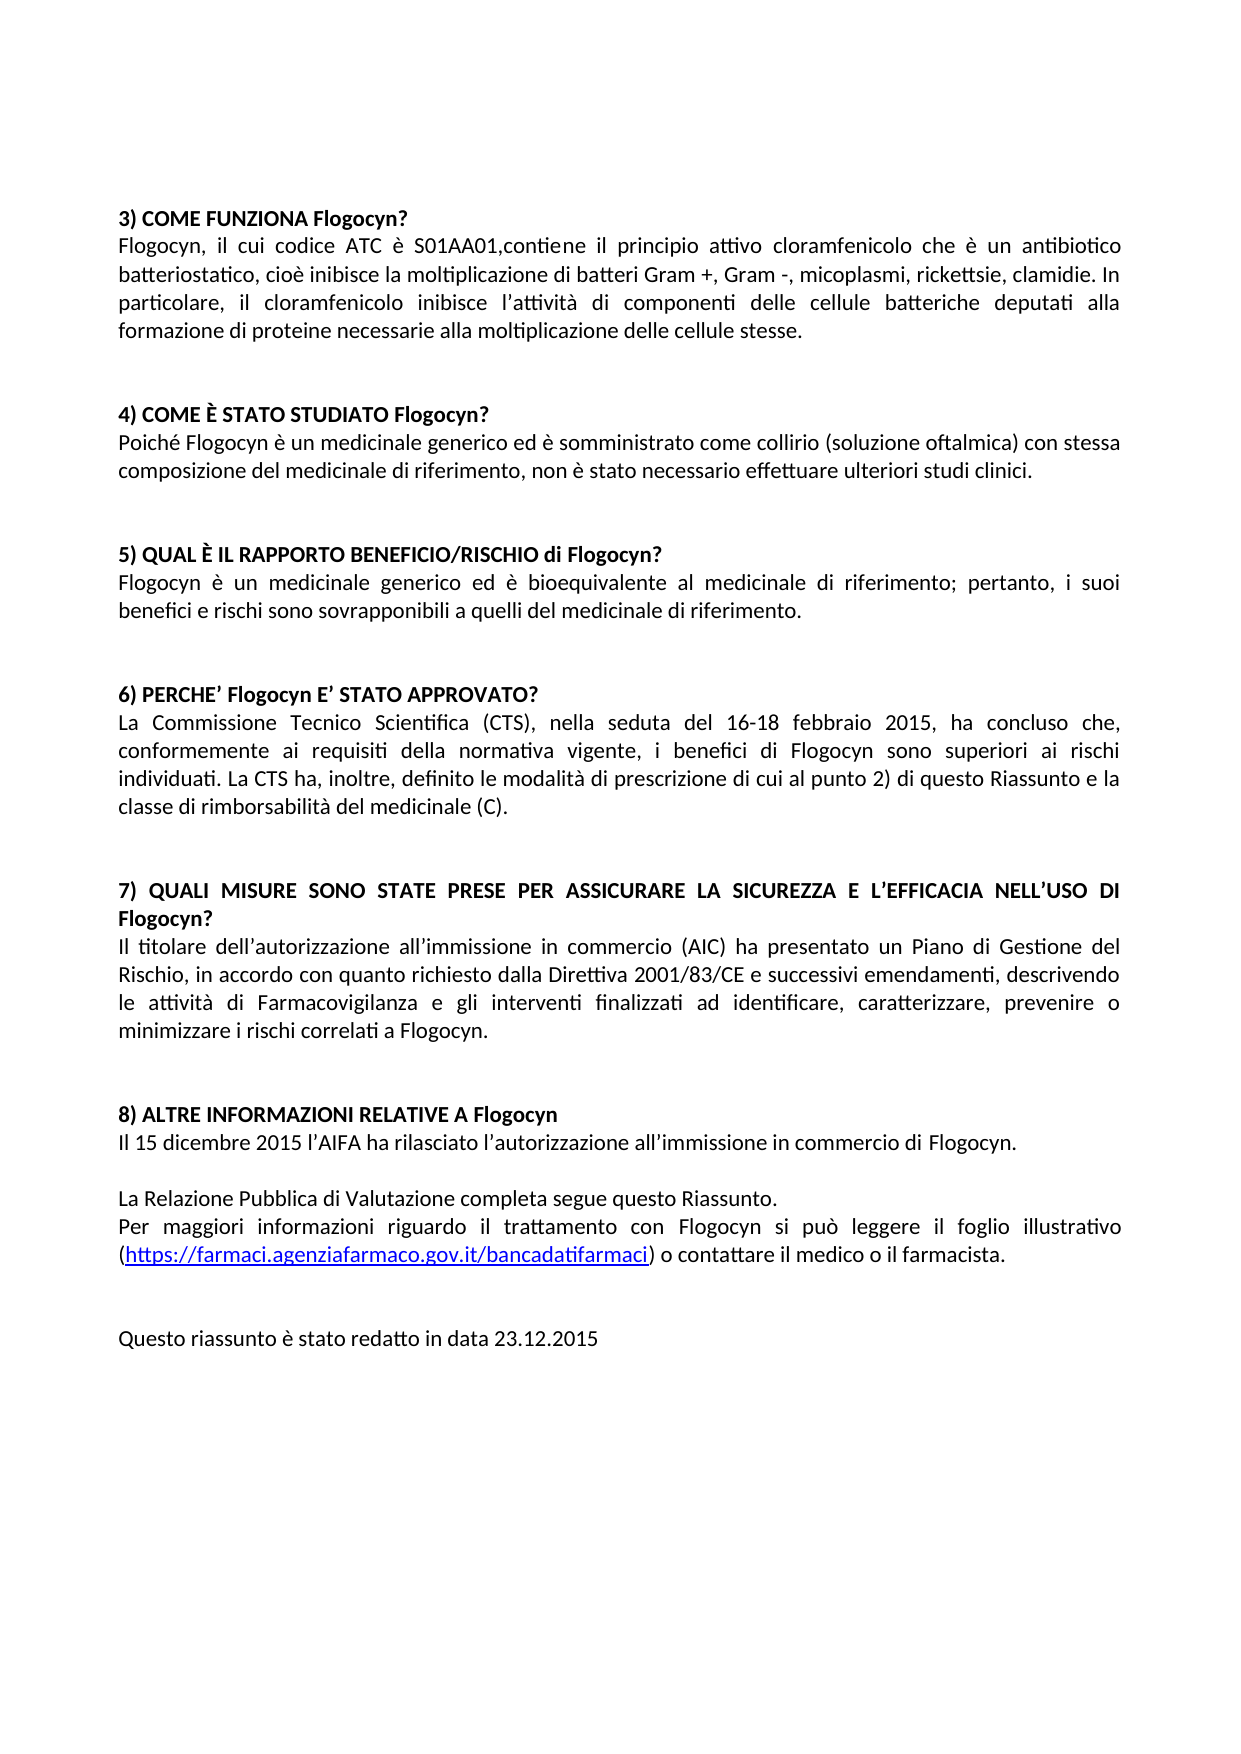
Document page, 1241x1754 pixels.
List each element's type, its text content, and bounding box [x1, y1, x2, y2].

text La Relazione Pubblica di Valutazione completa segue questo Riassunto. [118, 1184, 1122, 1212]
text Per maggiori informazioni riguardo il trattamento con Flogocyn si può leggere il foglio illustrativo (https://farmaci.agenziafarmaco.gov.it/bancadatifarmaci) o contattare il medico o il farmacista. [118, 1212, 1122, 1268]
text 6) PERCHE’ Flogocyn E’ STATO APPROVATO? [118, 680, 1122, 708]
text 5) QUAL È IL RAPPORTO BENEFICIO/RISCHIO di Flogocyn? [118, 540, 1122, 568]
text Il 15 dicembre 2015 l’AIFA ha rilasciato l’autorizzazione all’immissione in commercio di Flogocyn. [118, 1128, 1122, 1156]
text Il titolare dell’autorizzazione all’immissione in commercio (AIC) ha presentato un Piano di Gestione del Rischio, in accordo con quanto richiesto dalla Direttiva 2001/83/CE e successivi emendamenti, descrivendo le attività di Farmacovigilanza e gli interventi finalizzati ad identificare, caratterizzare, prevenire o minimizzare i rischi correlati a Flogocyn. [118, 932, 1122, 1044]
text Questo riassunto è stato redatto in data 23.12.2015 [118, 1324, 1122, 1352]
text Flogocyn è un medicinale generico ed è bioequivalente al medicinale di riferimento; pertanto, i suoi benefici e rischi sono sovrapponibili a quelli del medicinale di riferimento. [118, 568, 1122, 624]
text Poiché Flogocyn è un medicinale generico ed è somministrato come collirio (soluzione oftalmica) con stessa composizione del medicinale di riferimento, non è stato necessario effettuare ulteriori studi clinici. [118, 428, 1122, 484]
text 7) QUALI MISURE SONO STATE PRESE PER ASSICURARE LA SICUREZZA E L’EFFICACIA NELL’USO DI Flogocyn? [118, 876, 1122, 932]
text 4) COME È STATO STUDIATO Flogocyn? [118, 400, 1122, 428]
text La Commissione Tecnico Scientifica (CTS), nella seduta del 16-18 febbraio 2015, ha concluso che, conformemente ai requisiti della normativa vigente, i benefici di Flogocyn sono superiori ai rischi individuati. La CTS ha, inoltre, definito le modalità di prescrizione di cui al punto 2) di questo Riassunto e la classe di rimborsabilità del medicinale (C). [118, 708, 1122, 820]
text 3) COME FUNZIONA Flogocyn? [118, 204, 1122, 232]
text Flogocyn, il cui codice ATC è S01AA01,contiene il principio attivo cloramfenicolo che è un antibiotico batteriostatico, cioè inibisce la moltiplicazione di batteri Gram +, Gram -, micoplasmi, rickettsie, clamidie. In particolare, il cloramfenicolo inibisce l’attività di componenti delle cellule batteriche deputati alla formazione di proteine necessarie alla moltiplicazione delle cellule stesse. [118, 232, 1122, 344]
text 8) ALTRE INFORMAZIONI RELATIVE A Flogocyn [118, 1100, 1122, 1128]
